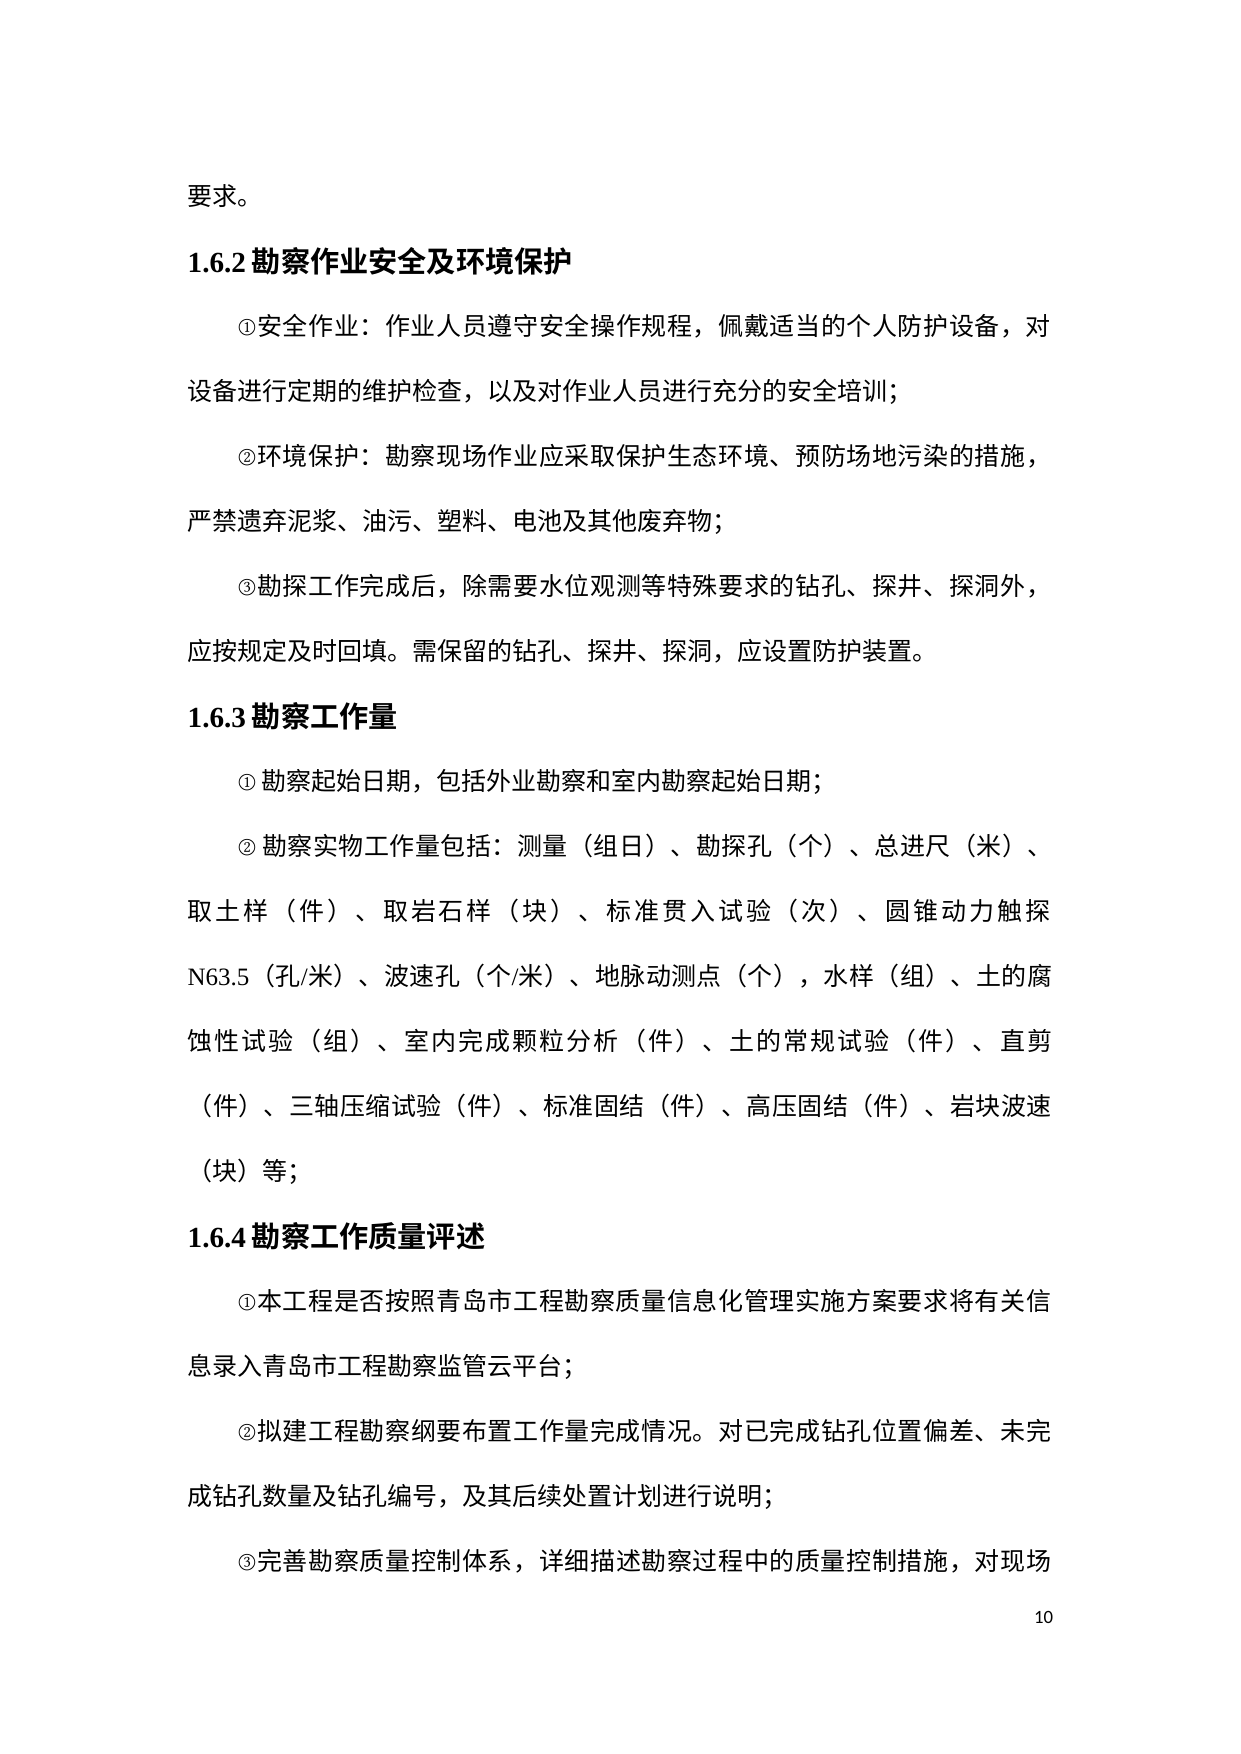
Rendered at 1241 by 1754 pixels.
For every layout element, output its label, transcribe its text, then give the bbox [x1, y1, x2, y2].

text 1.6.4勘察工作质量评述 [187, 1202, 1053, 1267]
text ②勘察实物工作量包括：测量（组日）、勘探孔（个）、总进尺（米）、取土样（件）、取岩石样（块）、标准贯入试验（次）、圆锥动力触探N63.5（孔/米）、波速孔（个/米）、地脉动测点（个），水样（组）、土的腐蚀性试验（组）、室内完成颗粒分析（件）、土的常规试验（件）、直剪（件）、三轴压缩试验（件）、标准固结（件）、高压固结（件）、岩块波速（块）等； [187, 812, 1053, 1202]
text ②拟建工程勘察纲要布置工作量完成情况。对已完成钻孔位置偏差、未完成钻孔数量及钻孔编号，及其后续处置计划进行说明； [187, 1397, 1053, 1527]
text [187, 1527, 1053, 1592]
text ①勘察起始日期，包括外业勘察和室内勘察起始日期； [187, 747, 1053, 812]
text 1.6.2勘察作业安全及环境保护 [187, 227, 1053, 292]
text ③勘探工作完成后，除需要水位观测等特殊要求的钻孔、探井、探洞外，应按规定及时回填。需保留的钻孔、探井、探洞，应设置防护装置。 [187, 552, 1053, 682]
text ①本工程是否按照青岛市工程勘察质量信息化管理实施方案要求将有关信息录入青岛市工程勘察监管云平台； [187, 1267, 1053, 1397]
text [187, 162, 1053, 227]
text ①安全作业：作业人员遵守安全操作规程，佩戴适当的个人防护设备，对设备进行定期的维护检查，以及对作业人员进行充分的安全培训； [187, 292, 1053, 422]
text ②环境保护：勘察现场作业应采取保护生态环境、预防场地污染的措施，严禁遗弃泥浆、油污、塑料、电池及其他废弃物； [187, 422, 1053, 552]
text 1.6.3勘察工作量 [187, 682, 1053, 747]
